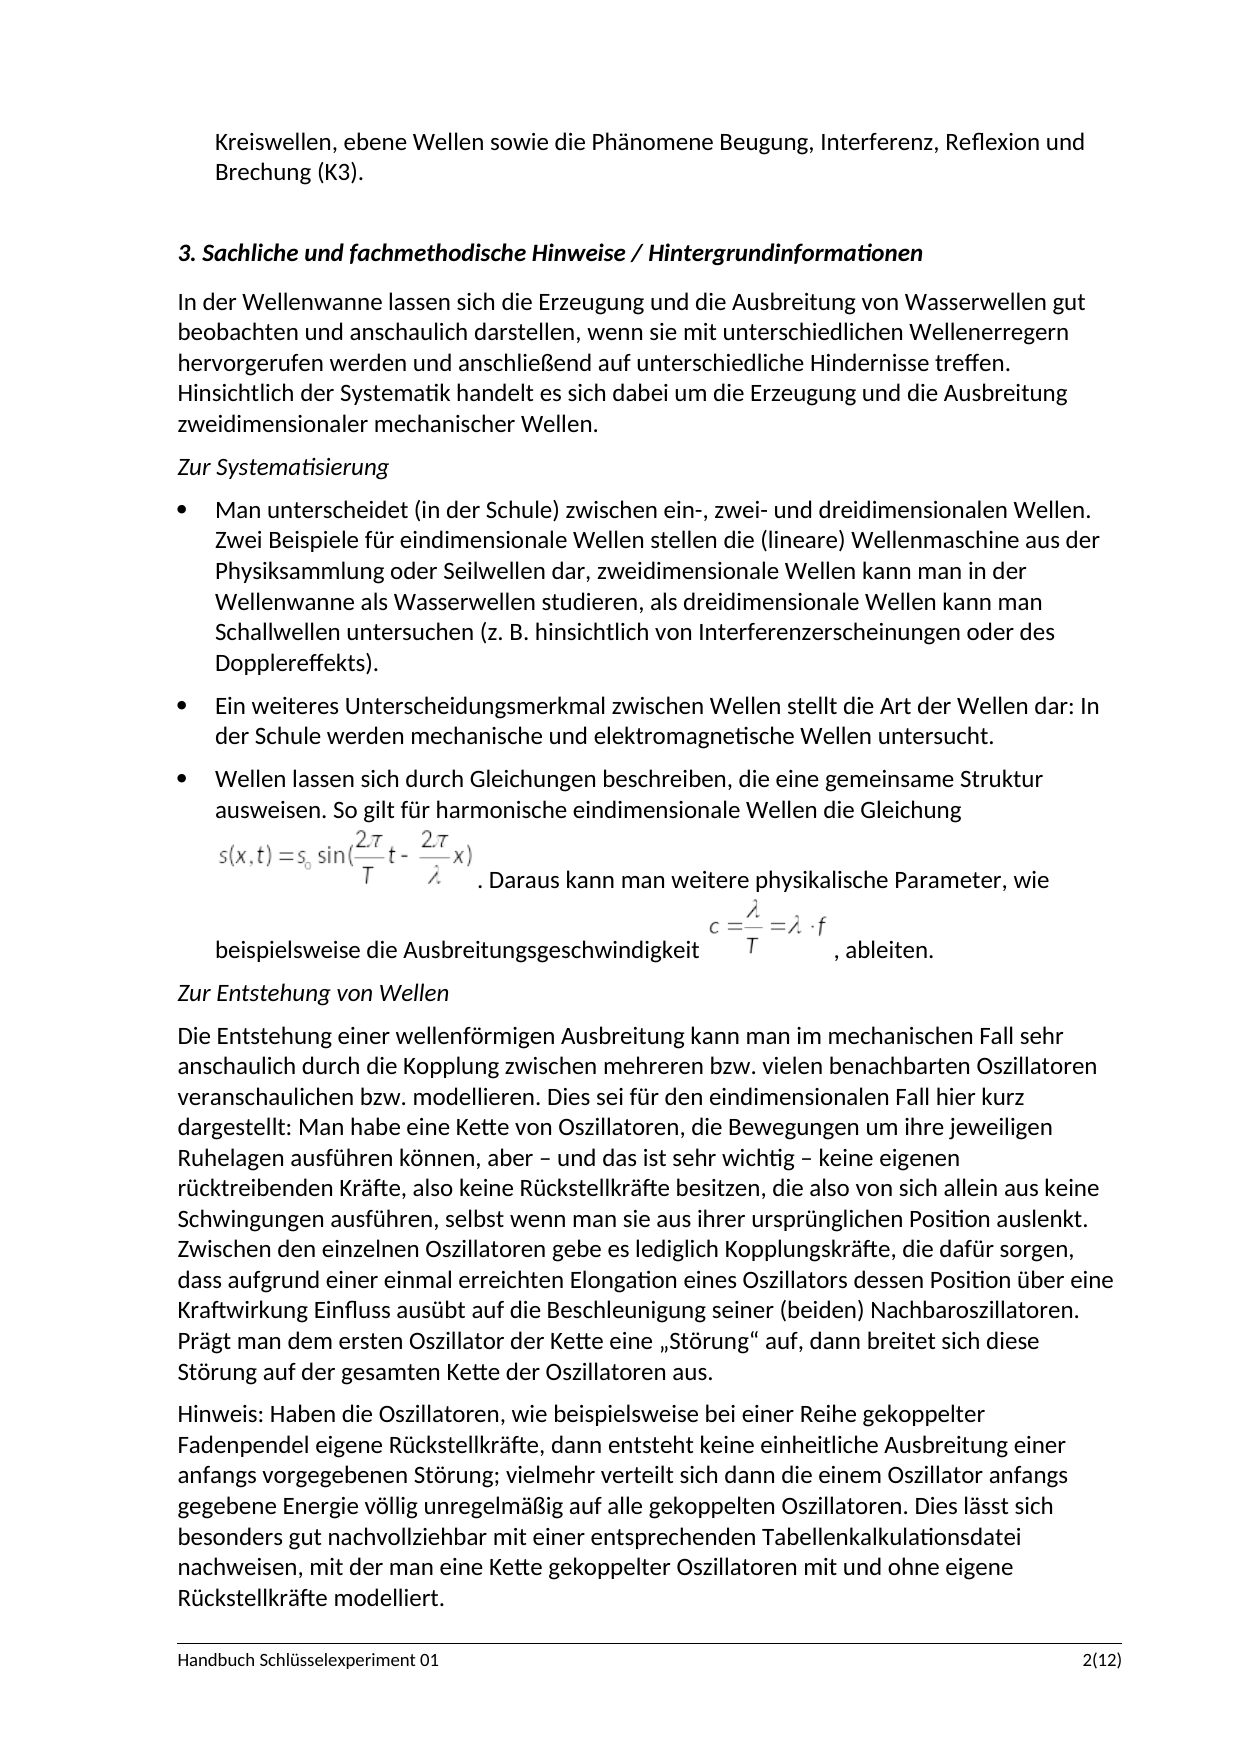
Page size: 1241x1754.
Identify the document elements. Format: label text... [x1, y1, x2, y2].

text Zur Entstehung von Wellen [177, 977, 1122, 1007]
text Zur Systematisierung [177, 451, 1122, 482]
list Ein weiteres Unterscheidungsmerkmal zwischen Wellen stellt die Art der Wellen dar: In der Schule werden mechanische und elektromagnetische Wellen untersucht. [177, 690, 1122, 751]
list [177, 126, 1122, 187]
list Man unterscheidet (in der Schule) zwischen ein-, zwei- und dreidimensionalen Wellen. Zwei Beispiele für eindimensionale Wellen stellen die (lineare) Wellenmaschine aus der Physiksammlung oder Seilwellen dar, zweidimensionale Wellen kann man in der Wellenwanne als Wasserwellen studieren, als dreidimensionale Wellen kann man Schallwellen untersuchen (z. B. hinsichtlich von Interferenzerscheinungen oder des Dopplereffekts). [177, 494, 1122, 677]
text Hinweis: Haben die Oszillatoren, wie beispielsweise bei einer Reihe gekoppelter Fadenpendel eigene Rückstellkräfte, dann entsteht keine einheitliche Ausbreitung einer anfangs vorgegebenen Störung; vielmehr verteilt sich dann die einem Oszillator anfangs gegebene Energie völlig unregelmäßig auf alle gekoppelten Oszillatoren. Dies lässt sich besonders gut nachvollziehbar mit einer entsprechenden Tabellenkalkulationsdatei nachweisen, mit der man eine Kette gekoppelter Oszillatoren mit und ohne eigene Rückstellkräfte modelliert. [177, 1399, 1122, 1612]
list Wellen lassen sich durch Gleichungen beschreiben, die eine gemeinsame Struktur ausweisen. So gilt für harmonische eindimensionale Wellen die Gleichung . Daraus kann man weitere physikalische Parameter, wie beispielsweise die Ausbreitungsgeschwindigkeit , ableiten. [177, 763, 1122, 964]
text In der Wellenwanne lassen sich die Erzeugung und die Ausbreitung von Wasserwellen gut beobachten und anschaulich darstellen, wenn sie mit unterschiedlichen Wellenerregern hervorgerufen werden und anschließend auf unterschiedliche Hindernisse treffen. Hinsichtlich der Systematik handelt es sich dabei um die Erzeugung und die Ausbreitung zweidimensionaler mechanischer Wellen. [177, 286, 1122, 439]
subtitle 3. Sachliche und fachmethodische Hinweise / Hintergrundinformationen [177, 237, 1122, 267]
text Die Entstehung einer wellenförmigen Ausbreitung kann man im mechanischen Fall sehr anschaulich durch die Kopplung zwischen mehreren bzw. vielen benachbarten Oszillatoren veranschaulichen bzw. modellieren. Dies sei für den eindimensionalen Fall hier kurz dargestellt: Man habe eine Kette von Oszillatoren, die Bewegungen um ihre jeweiligen Ruhelagen ausführen können, aber – und das ist sehr wichtig – keine eigenen rücktreibenden Kräfte, also keine Rückstellkräfte besitzen, die also von sich allein aus keine Schwingungen ausführen, selbst wenn man sie aus ihrer ursprünglichen Position auslenkt. Zwischen den einzelnen Oszillatoren gebe es lediglich Kopplungskräfte, die dafür sorgen, dass aufgrund einer einmal erreichten Elongation eines Oszillators dessen Position über eine Kraftwirkung Einfluss ausübt auf die Beschleunigung seiner (beiden) Nachbaroszillatoren. Prägt man dem ersten Oszillator der Kette eine „Störung“ auf, dann breitet sich diese Störung auf der gesamten Kette der Oszillatoren aus. [177, 1020, 1122, 1386]
